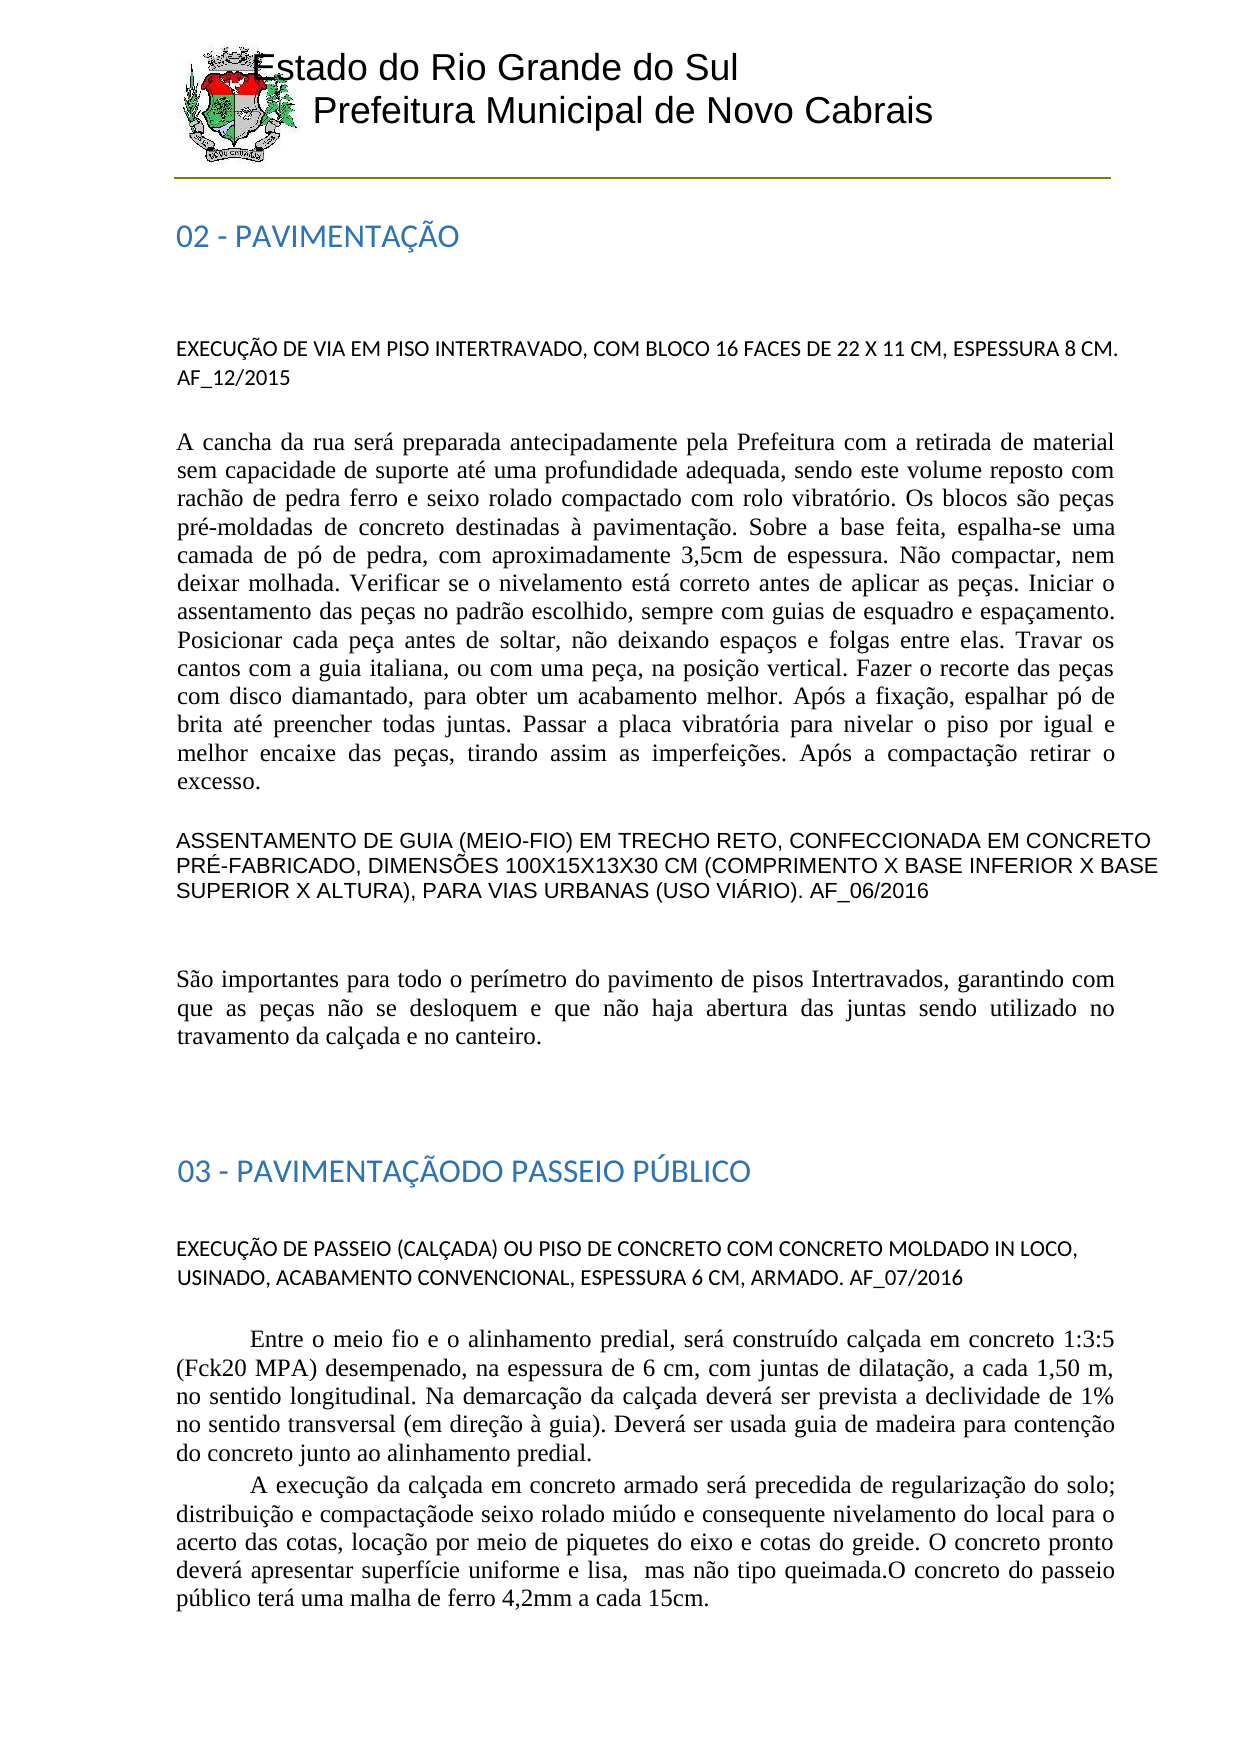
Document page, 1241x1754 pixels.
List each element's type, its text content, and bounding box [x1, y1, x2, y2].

text São importantes para todo o perímetro do pavimento de pisos Intertravados, garantindo com que as peças não se desloquem e que não haja abertura das juntas sendo utilizado no travamento da calçada e no canteiro. [176, 965, 1116, 1050]
text SUPERIOR X ALTURA), PARA VIAS URBANAS (USO VIÁRIO). AF_06/2016 [176, 878, 1170, 903]
text A execução da calçada em concreto armado será precedida de regularização do solo; distribuição e compactaçãode seixo rolado miúdo e consequente nivelamento do local para o acerto das cotas, locação por meio de piquetes do eixo e cotas do greide. O concreto pronto deverá apresentar superfície uniforme e lisa, mas não tipo queimada.O concreto do passeio público terá uma malha de ferro 4,2mm a cada 15cm. [176, 1471, 1116, 1612]
text PRÉ-FABRICADO, DIMENSÕES 100X15X13X30 CM (COMPRIMENTO X BASE INFERIOR X BASE [176, 853, 1170, 878]
subtitle 03 - PAVIMENTAÇÃODO PASSEIO PÚBLICO [177, 1150, 1172, 1190]
text ASSENTAMENTO DE GUIA (MEIO-FIO) EM TRECHO RETO, CONFECCIONADA EM CONCRETO [176, 828, 1170, 853]
subtitle 02 - PAVIMENTAÇÃO [176, 215, 1172, 256]
text EXECUÇÃO DE VIA EM PISO INTERTRAVADO, COM BLOCO 16 FACES DE 22 X 11 CM, ESPESSURA 8 CM. AF_12/2015 [176, 334, 1170, 391]
text A cancha da rua será preparada antecipadamente pela Prefeitura com a retirada de material sem capacidade de suporte até uma profundidade adequada, sendo este volume reposto com rachão de pedra ferro e seixo rolado compactado com rolo vibratório. Os blocos são peças pré-moldadas de concreto destinadas à pavimentação. Sobre a base feita, espalha-se uma camada de pó de pedra, com aproximadamente 3,5cm de espessura. Não compactar, nem deixar molhada. Verificar se o nivelamento está correto antes de aplicar as peças. Iniciar o assentamento das peças no padrão escolhido, sempre com guias de esquadro e espaçamento. Posicionar cada peça antes de soltar, não deixando espaços e folgas entre elas. Travar os cantos com a guia italiana, ou com uma peça, na posição vertical. Fazer o recorte das peças com disco diamantado, para obter um acabamento melhor. Após a fixação, espalhar pó de brita até preencher todas juntas. Passar a placa vibratória para nivelar o piso por igual e melhor encaixe das peças, tirando assim as imperfeições. Após a compactação retirar o excesso. [176, 428, 1116, 794]
text EXECUÇÃO DE PASSEIO (CALÇADA) OU PISO DE CONCRETO COM CONCRETO MOLDADO IN LOCO, USINADO, ACABAMENTO CONVENCIONAL, ESPESSURA 6 CM, ARMADO. AF_07/2016 [176, 1234, 1170, 1291]
picture [177, 44, 300, 165]
text Entre o meio fio e o alinhamento predial, será construído calçada em concreto 1:3:5 (Fck20 MPA) desempenado, na espessura de 6 cm, com juntas de dilatação, a cada 1,50 m, no sentido longitudinal. Na demarcação da calçada deverá ser prevista a declividade de 1% no sentido transversal (em direção à guia). Deverá ser usada guia de madeira para contenção do concreto junto ao alinhamento predial. [176, 1325, 1116, 1466]
